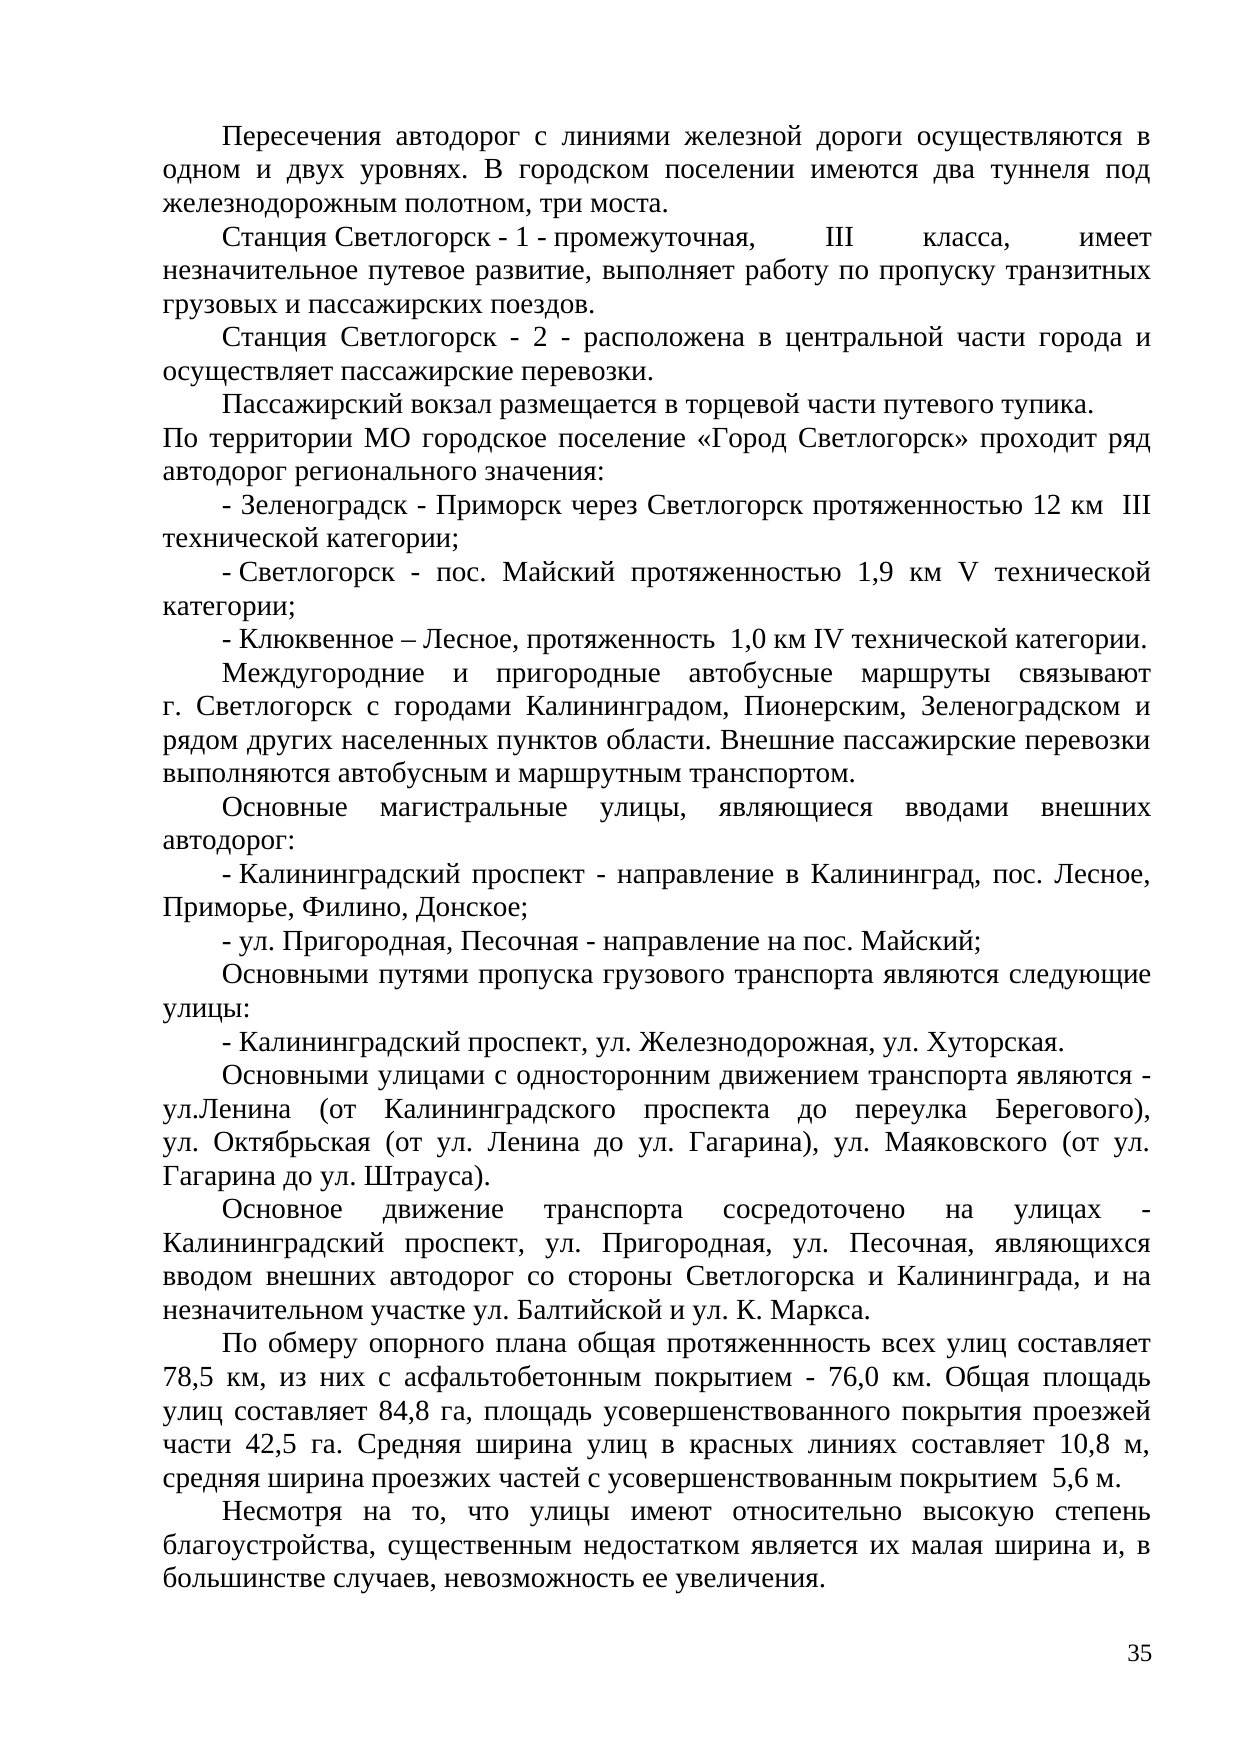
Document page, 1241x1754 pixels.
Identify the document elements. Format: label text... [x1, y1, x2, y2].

text - ул. Пригородная, Песочная - направление на пос. Майский; [162, 923, 1152, 957]
text - Светлогорск - пос. Майский протяженностью 1,9 км V технической категории; [162, 554, 1152, 621]
text Основными улицами с односторонним движением транспорта являются - ул.Ленина (от Калининградского проспекта до переулка Берегового), ул. Октябрьская (от ул. Ленина до ул. Гагарина), ул. Маяковского (от ул. Гагарина до ул. Штрауса). [162, 1057, 1152, 1191]
text Пересечения автодорог с линиями железной дороги осуществляются в одном и двух уровнях. В городском поселении имеются два туннеля под железнодорожным полотном, три моста. [162, 118, 1152, 219]
text По обмеру опорного плана общая протяженнность всех улиц составляет 78,5 км, из них с асфальтобетонным покрытием - 76,0 км. Общая площадь улиц составляет 84,8 га, площадь усовершенствованного покрытия проезжей части 42,5 га. Средняя ширина улиц в красных линиях составляет 10,8 м, средняя ширина проезжих частей с усовершенствованным покрытием 5,6 м. [162, 1326, 1152, 1493]
text Междугородние и пригородные автобусные маршруты связывают г. Светлогорск с городами Калининградом, Пионерским, Зеленоградском и рядом других населенных пунктов области. Внешние пассажирские перевозки выполняются автобусным и маршрутным транспортом. [162, 655, 1152, 789]
text Основными путями пропуска грузового транспорта являются следующие улицы: [162, 957, 1152, 1024]
text - Калининградский проспект, ул. Железнодорожная, ул. Хуторская. [162, 1024, 1152, 1057]
text - Калининградский проспект - направление в Калининград, пос. Лесное, Приморье, Филино, Донское; [162, 856, 1152, 923]
text Основные магистральные улицы, являющиеся вводами внешних автодорог: [162, 789, 1152, 856]
text Основное движение транспорта сосредоточено на улицах - Калининградский проспект, ул. Пригородная, ул. Песочная, являющихся вводом внешних автодорог со стороны Светлогорска и Калининграда, и на незначительном участке ул. Балтийской и ул. К. Маркса. [162, 1191, 1152, 1326]
text Пассажирский вокзал размещается в торцевой части путевого тупика. [162, 386, 1152, 420]
text Станция Светлогорск - 2 - расположена в центральной части города и осуществляет пассажирские перевозки. [162, 319, 1152, 386]
text Несмотря на то, что улицы имеют относительно высокую степень благоустройства, существенным недостатком является их малая ширина и, в большинстве случаев, невозможность ее увеличения. [162, 1493, 1152, 1594]
text По территории МО городское поселение «Город Светлогорск» проходит ряд автодорог регионального значения: [162, 420, 1152, 487]
text - Зеленоградск - Приморск через Светлогорск протяженностью 12 км III технической категории; [162, 487, 1152, 554]
text Станция Светлогорск - 1 - промежуточная, III класса, имеет незначительное путевое развитие, выполняет работу по пропуску транзитных грузовых и пассажирских поездов. [162, 219, 1152, 319]
text - Клюквенное – Лесное, протяженность 1,0 км IV технической категории. [162, 621, 1152, 655]
